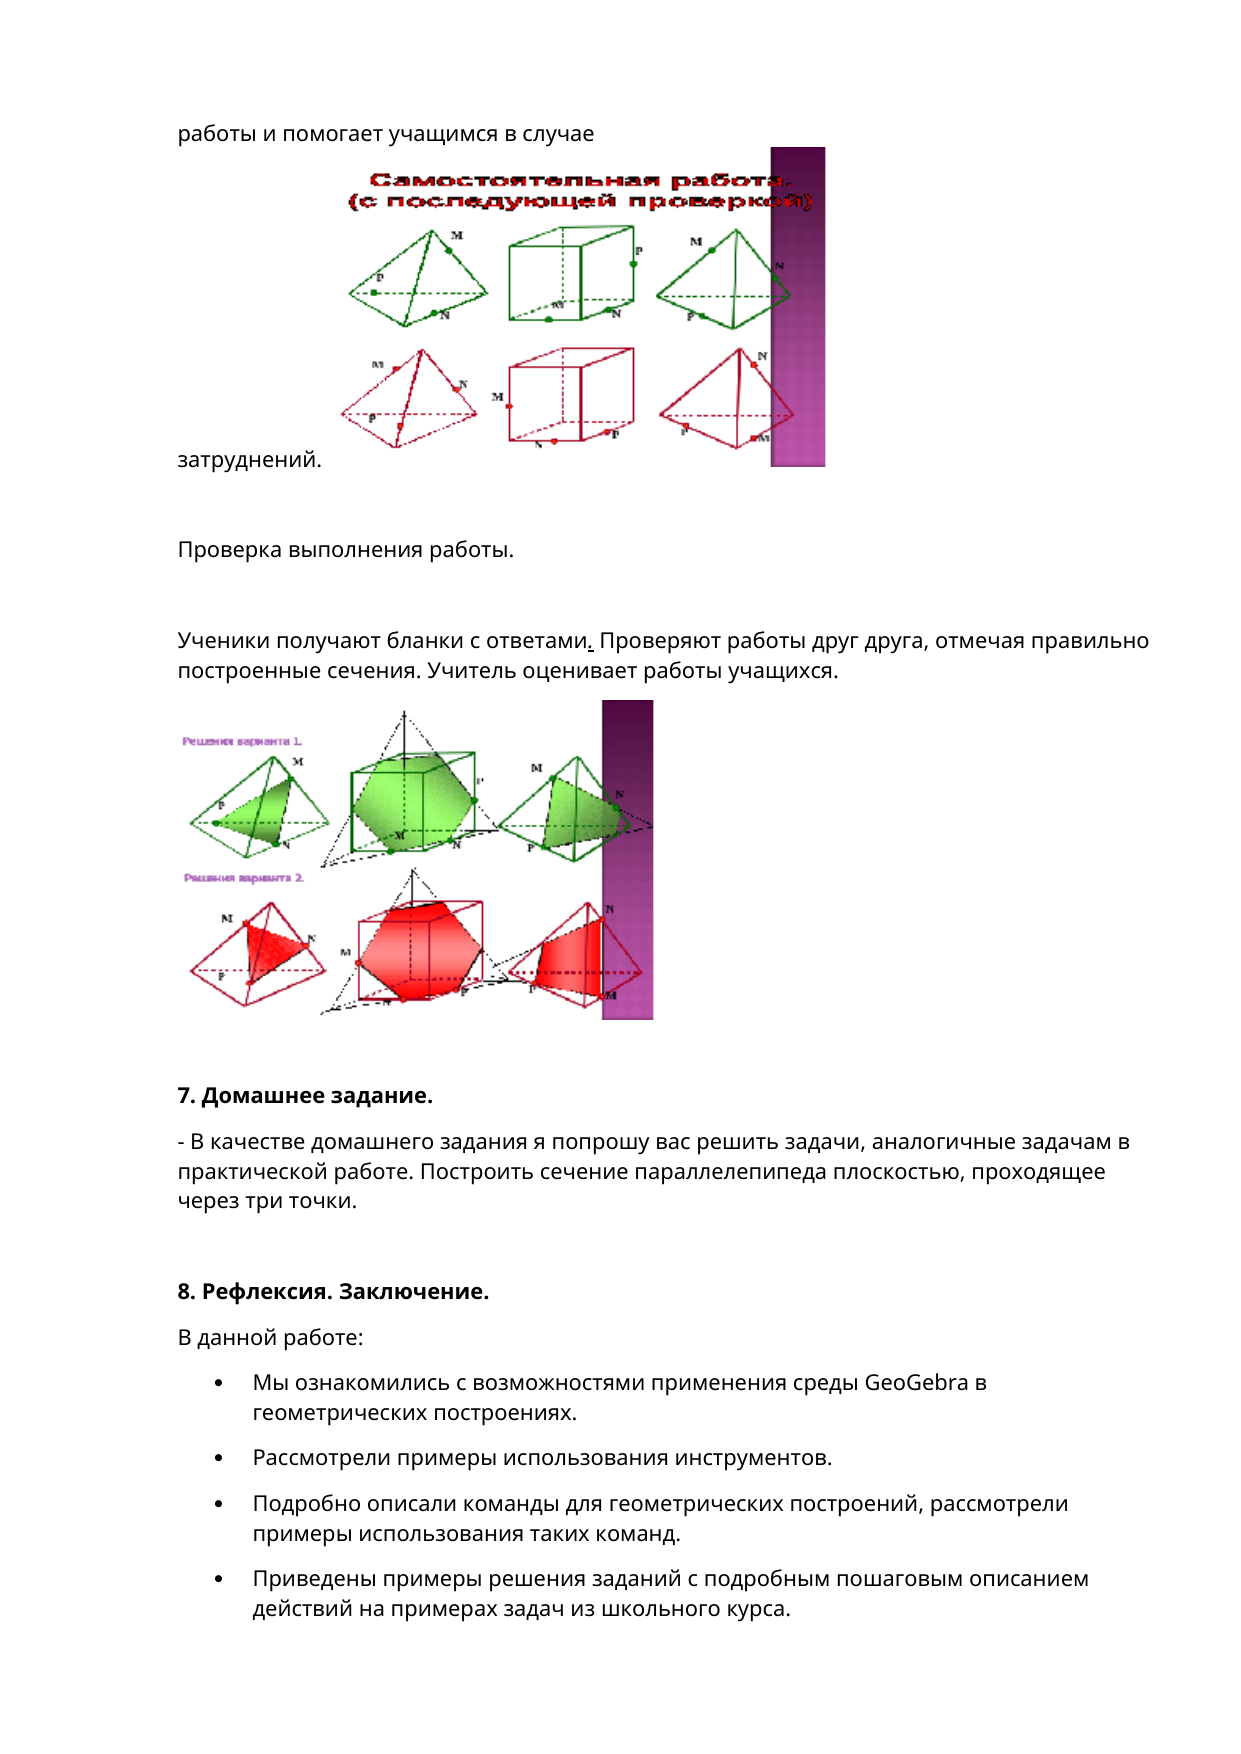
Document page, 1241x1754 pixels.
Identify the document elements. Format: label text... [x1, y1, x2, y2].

picture [327, 147, 826, 467]
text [177, 118, 1152, 473]
list Подробно описали команды для геометрических построений, рассмотрели примеры использования таких команд. [215, 1488, 1152, 1547]
list Рассмотрели примеры использования инструментов. [215, 1442, 1152, 1472]
text 8. Рефлексия. Заключение. [177, 1276, 1152, 1306]
text Ученики получают бланки с ответами. Проверяют работы друг друга, отмечая правильно построенные сечения. Учитель оценивает работы учащихся. [177, 625, 1152, 685]
text 7. Домашнее задание. [177, 1081, 1152, 1110]
list Мы ознакомились с возможностями применения среды GeoGebra в геометрических построениях. [215, 1367, 1152, 1427]
text Проверка выполнения работы. [177, 534, 1152, 564]
list Приведены примеры решения заданий с подробным пошаговым описанием действий на примерах задач из школьного курса. [215, 1563, 1152, 1623]
text - В качестве домашнего задания я попрошу вас решить задачи, аналогичные задачам в практической работе. Построить сечение параллелепипеда плоскостью, проходящее через три точки. [177, 1126, 1152, 1215]
text В данной работе: [177, 1322, 1152, 1352]
picture [177, 700, 654, 1020]
